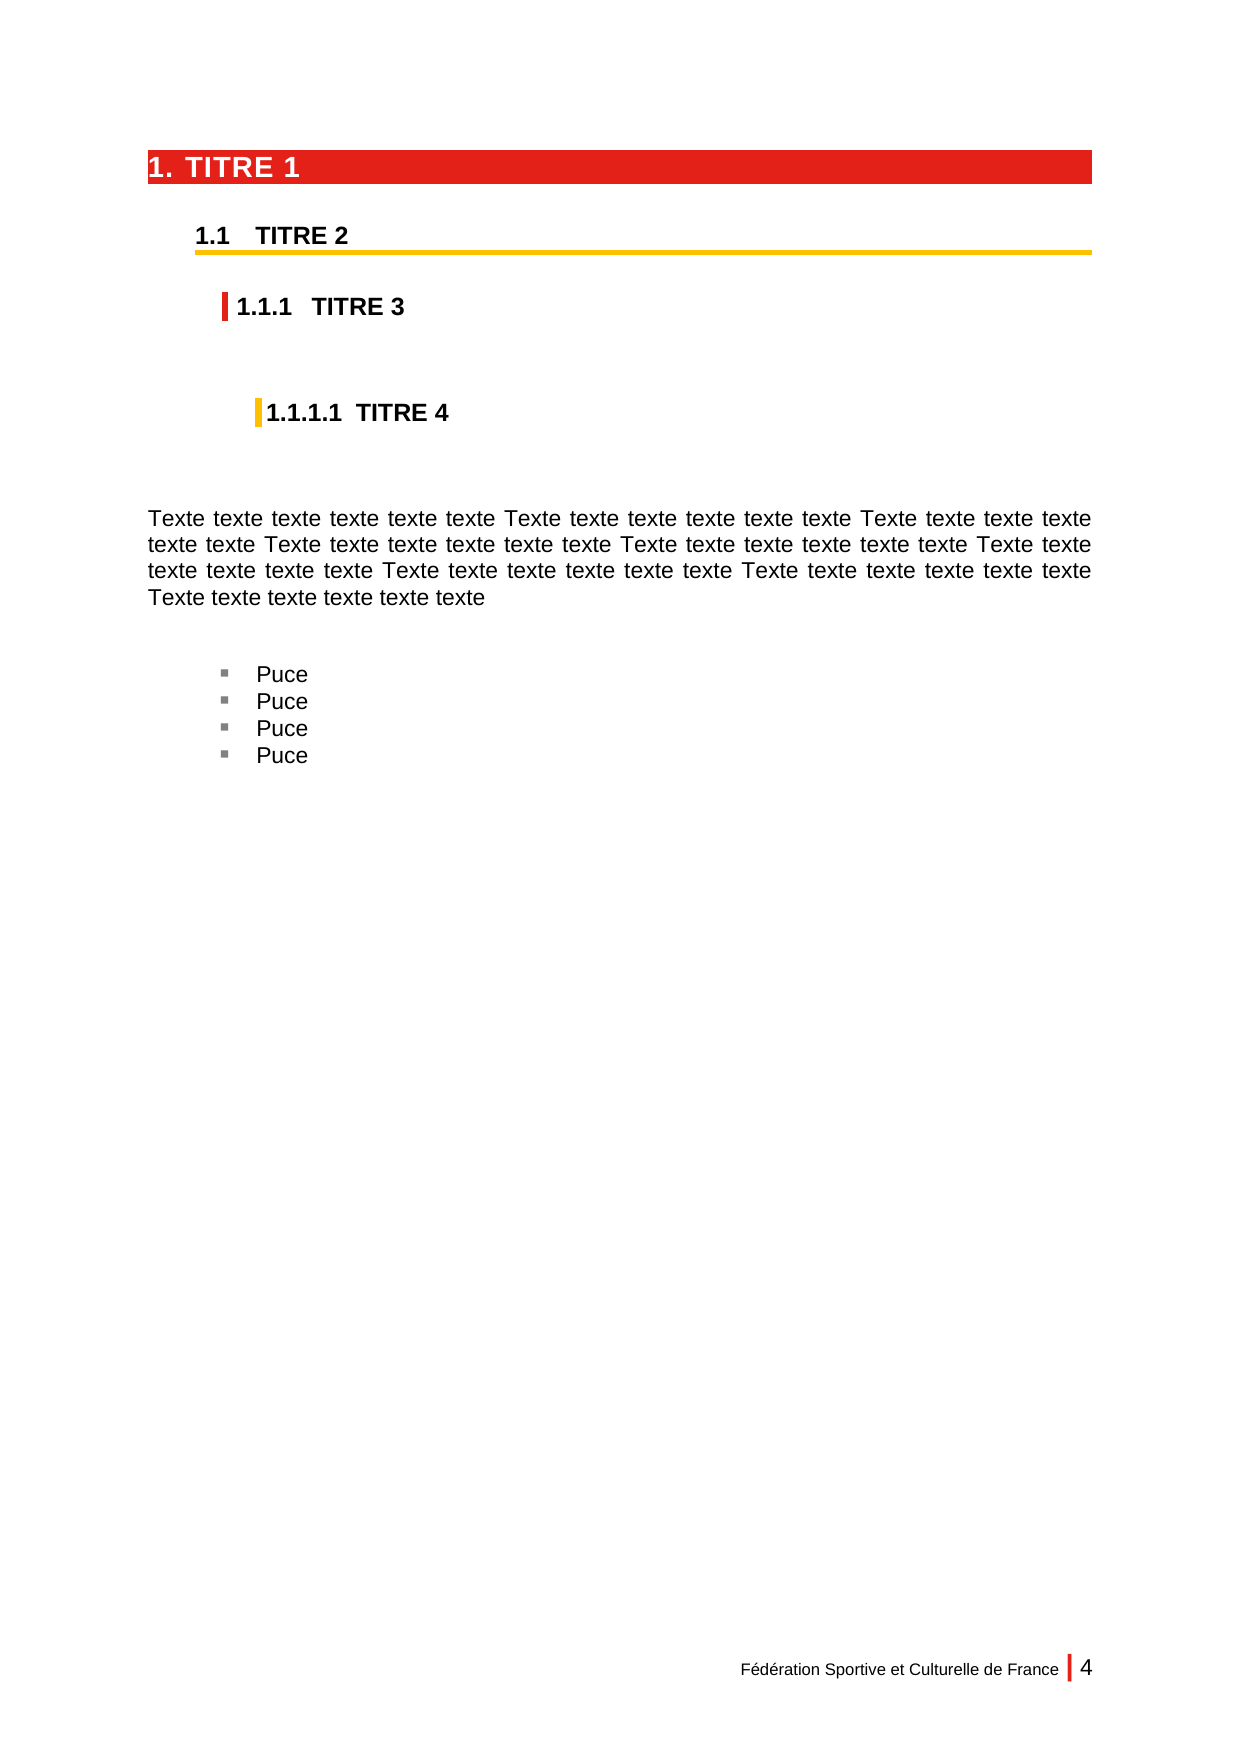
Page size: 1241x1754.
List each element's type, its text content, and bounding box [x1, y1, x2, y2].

text Puce [218, 715, 1092, 742]
subtitle Titre 4 [262, 398, 1092, 427]
text Texte texte texte texte texte texte Texte texte texte texte texte texte Texte texte texte texte texte texte Texte texte texte texte texte texte Texte texte texte texte texte texte Texte texte texte texte texte texte Texte texte texte texte texte texte Texte texte texte texte texte texte Texte texte texte texte texte texte [148, 504, 1092, 610]
subtitle TITRE 1 [148, 150, 1092, 184]
subtitle titre 2 [195, 221, 1092, 250]
text Puce [218, 742, 1092, 769]
subtitle titre 3 [228, 292, 1092, 321]
text Puce [218, 661, 1092, 688]
text Puce [218, 688, 1092, 715]
